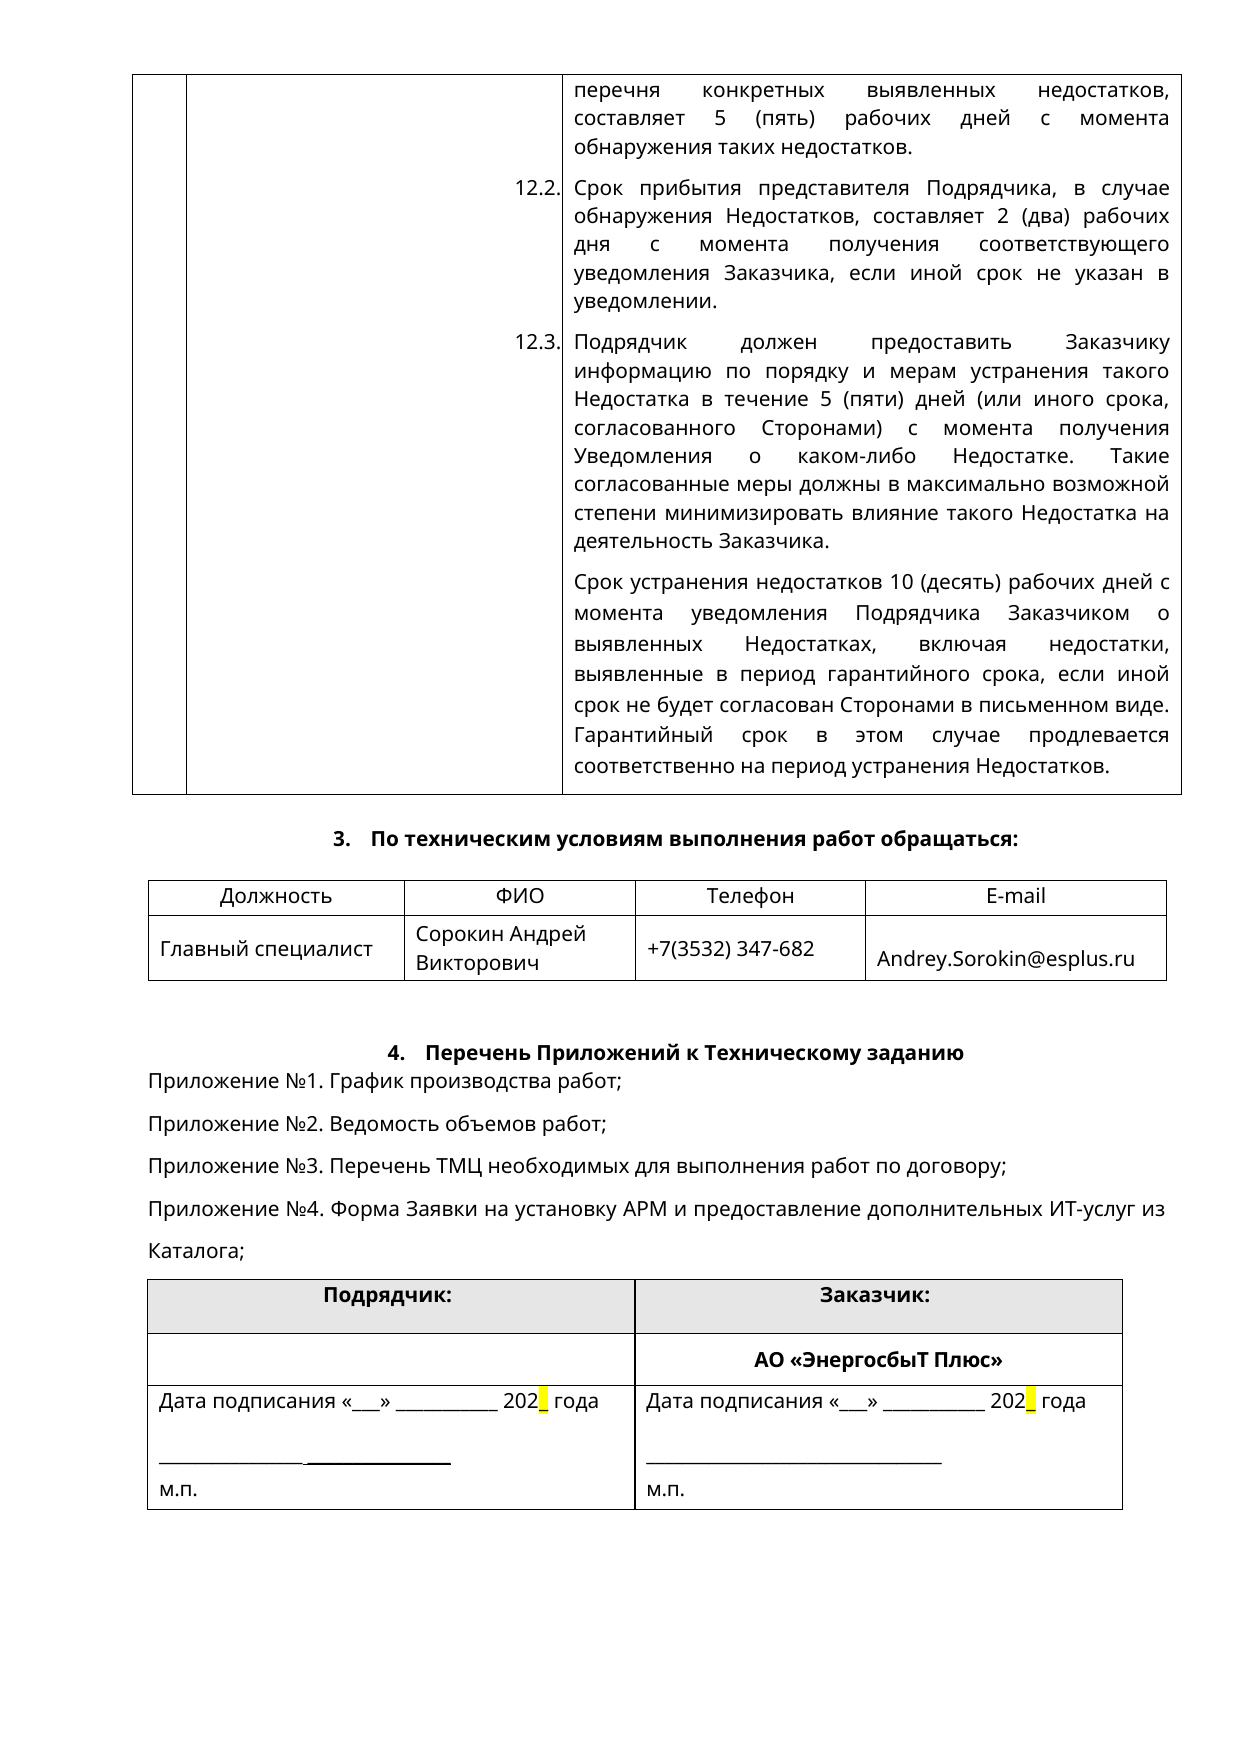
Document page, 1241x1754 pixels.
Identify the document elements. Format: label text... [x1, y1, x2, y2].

table_cell Главный специалист [149, 916, 404, 980]
table_cell Andrey.Sorokin@esplus.ru [866, 916, 1166, 980]
table_cell 12 [133, 75, 186, 794]
table_cell [148, 1334, 634, 1385]
text Приложение №4. Форма Заявки на установку АРМ и предоставление дополнительных ИТ-услуг из Каталога; [148, 1194, 1167, 1265]
table_cell Дата подписания «___» ___________ 202_ года ________________ ________________ м.п. [148, 1386, 634, 1509]
table_header Заказчик: [636, 1280, 1122, 1333]
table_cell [563, 75, 1181, 794]
table_header E-mail [866, 881, 1166, 915]
table_header Должность [149, 881, 404, 915]
text Приложение №3. Перечень ТМЦ необходимых для выполнения работ по договору; [148, 1151, 1167, 1180]
table_cell Сорокин Андрей Викторович [405, 916, 635, 980]
table_cell Дата подписания «___» ___________ 202_ года _________________________________ м.п. [636, 1386, 1122, 1509]
text Приложение №1. График производства работ; [148, 1066, 1167, 1094]
table_cell АО «ЭнергосбыТ Плюс» [636, 1334, 1122, 1385]
list Перечень Приложений к Техническому заданию [185, 1038, 1167, 1066]
table_header Телефон [636, 881, 865, 915]
table_header Подрядчик: [148, 1280, 634, 1333]
table_cell +7(3532) 347-682 [636, 916, 865, 980]
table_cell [187, 75, 562, 794]
list По техническим условиям выполнения работ обращаться: [185, 824, 1167, 880]
table_header ФИО [405, 881, 635, 915]
text Приложение №2. Ведомость объемов работ; [148, 1109, 1167, 1137]
